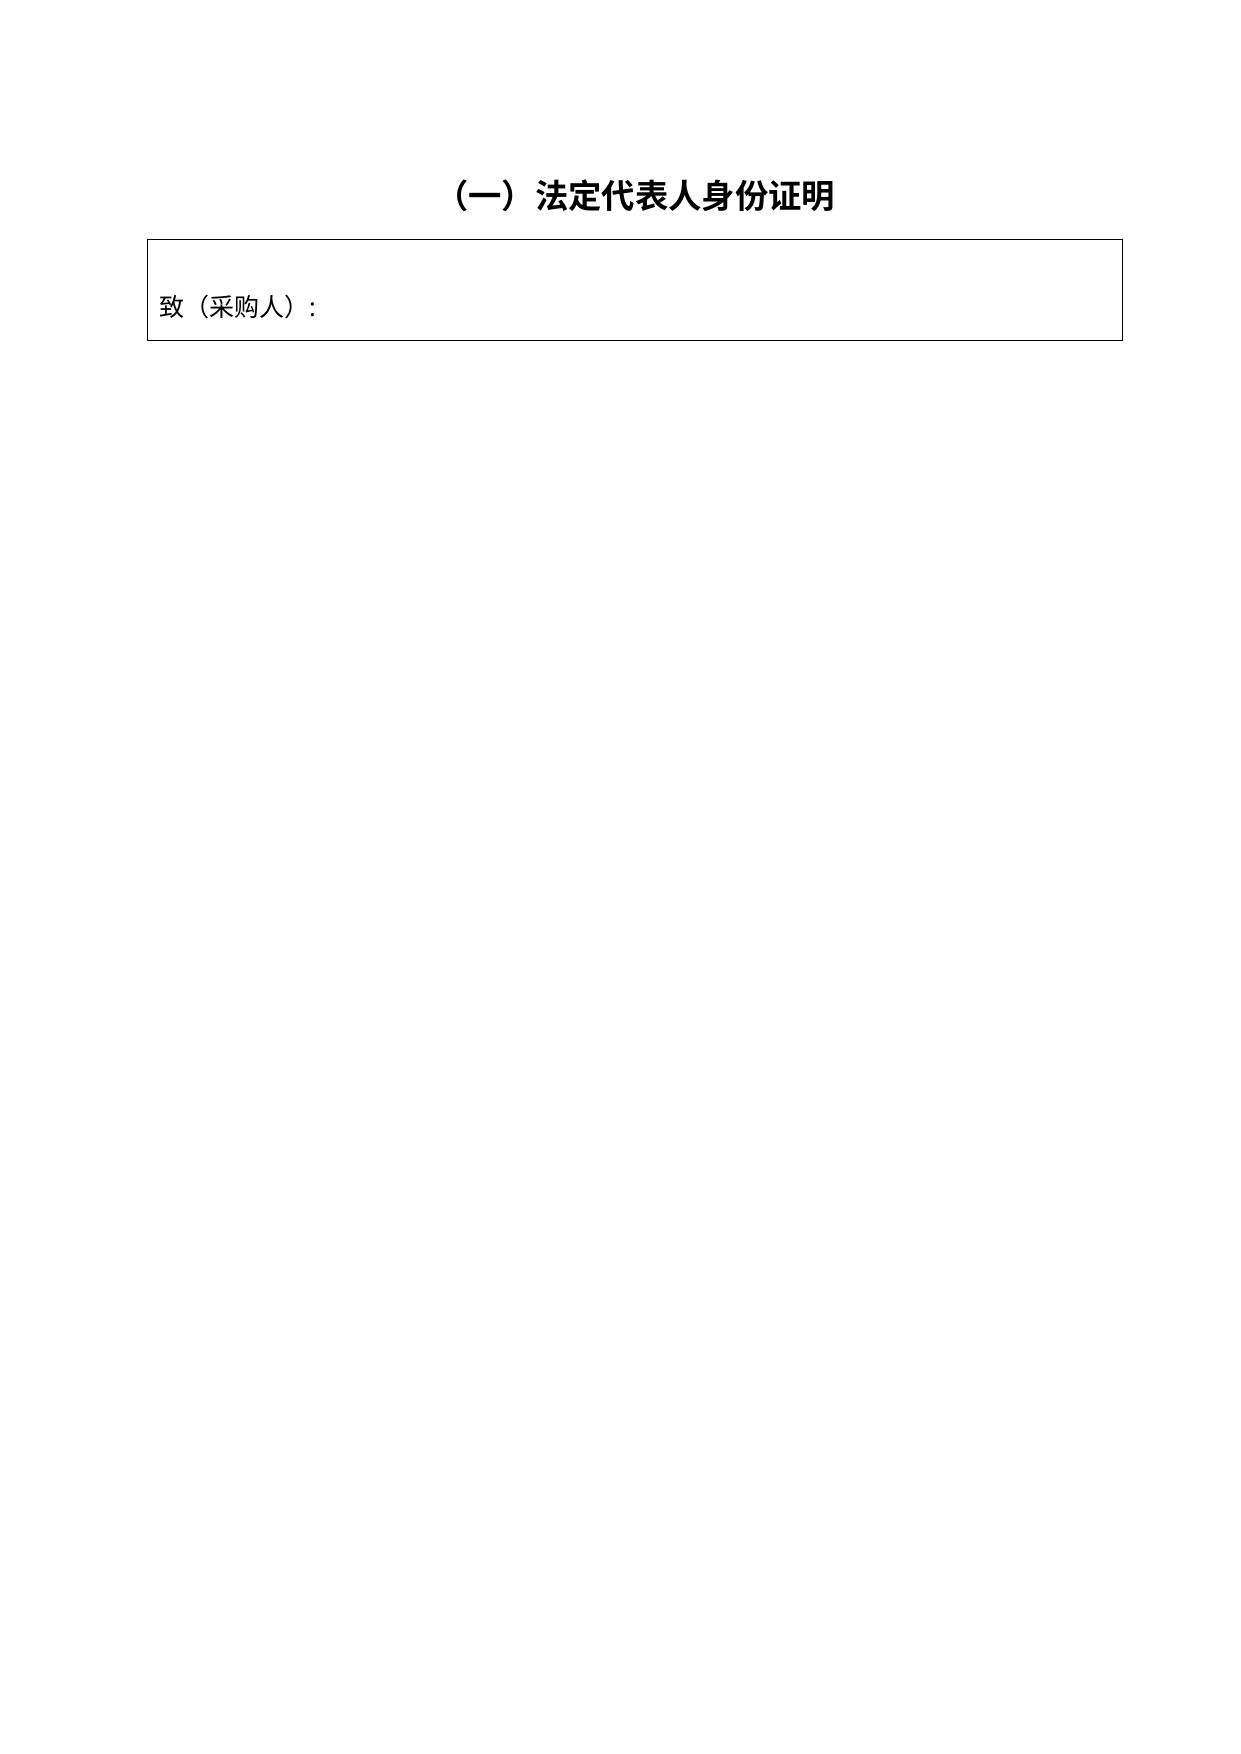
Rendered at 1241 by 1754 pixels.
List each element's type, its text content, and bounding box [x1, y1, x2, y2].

table_header 致（采购人）: [148, 240, 1122, 340]
subtitle 法定代表人身份证明 [148, 159, 1122, 228]
